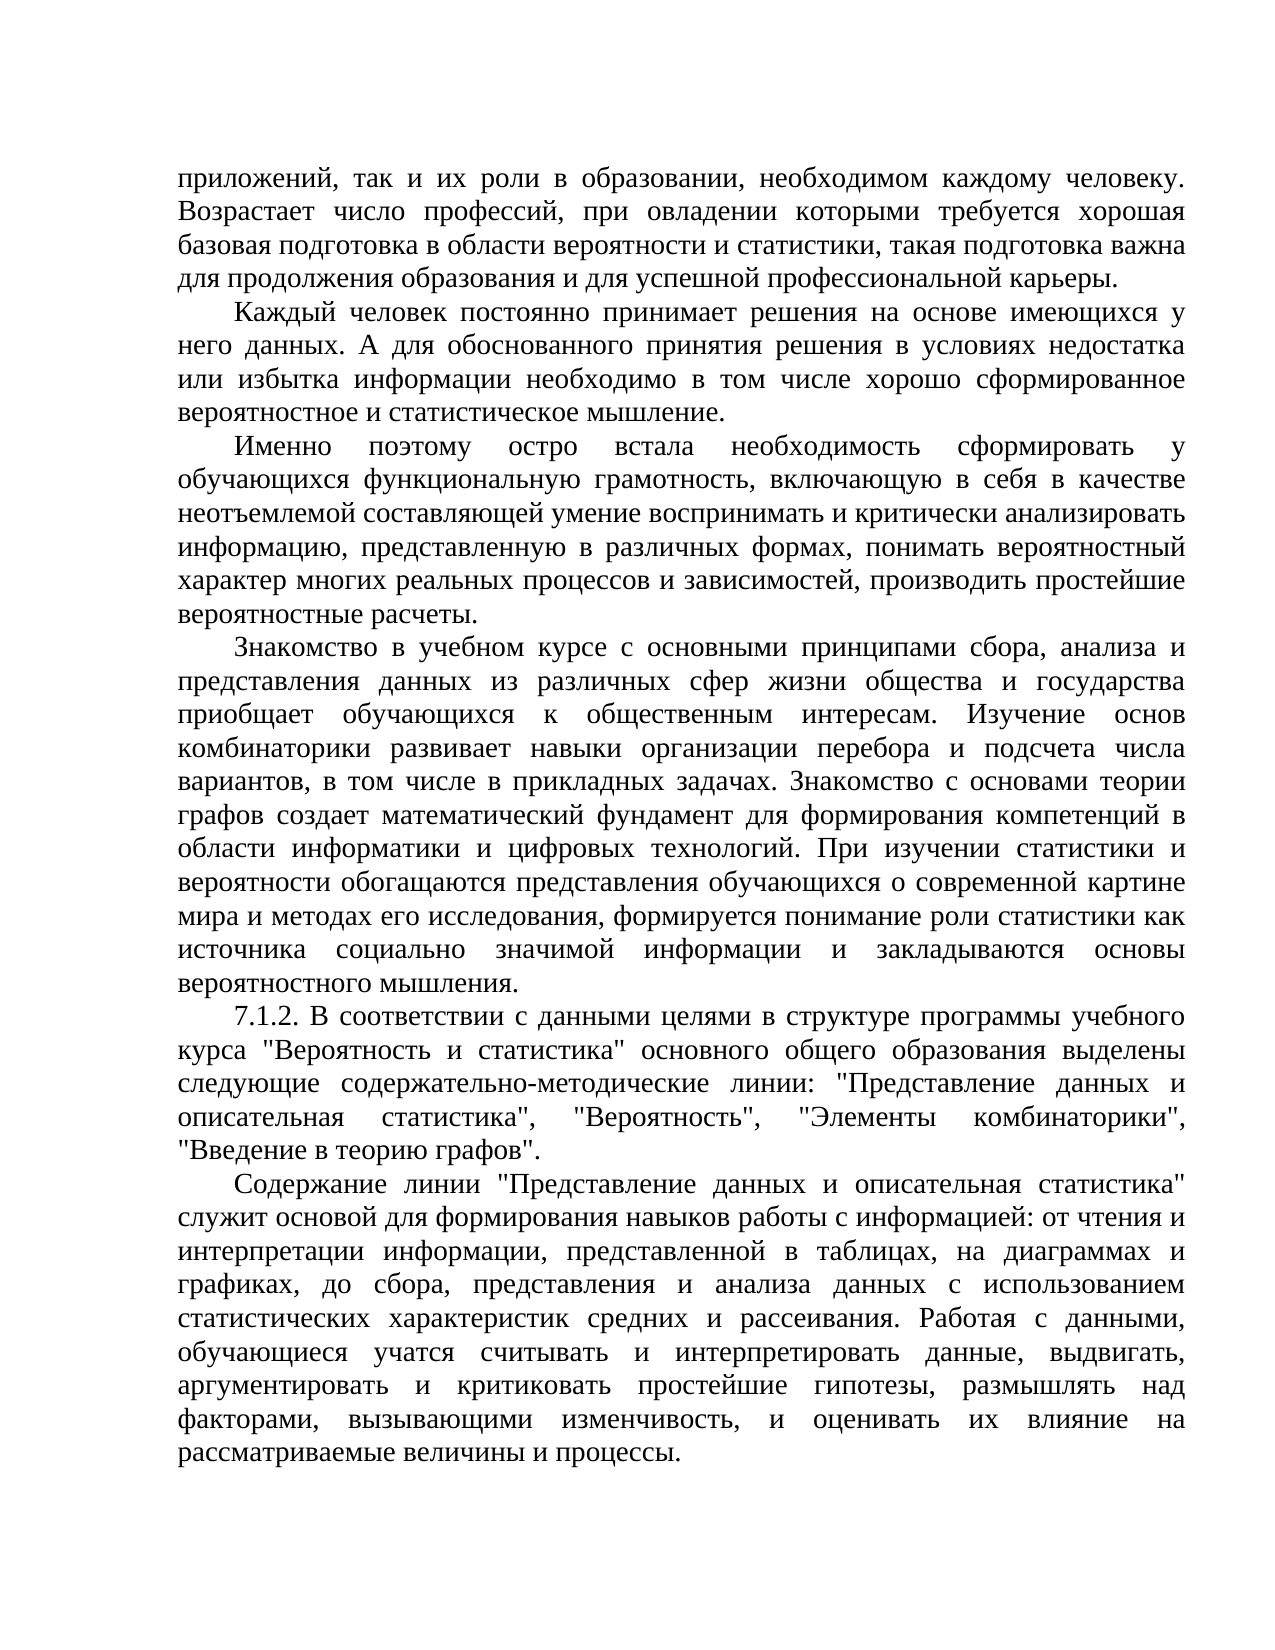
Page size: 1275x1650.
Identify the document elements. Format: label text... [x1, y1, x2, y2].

text Каждый человек постоянно принимает решения на основе имеющихся у него данных. А для обоснованного принятия решения в условиях недостатка или избытка информации необходимо в том числе хорошо сформированное вероятностное и статистическое мышление. [177, 294, 1186, 428]
text Содержание линии "Представление данных и описательная статистика" служит основой для формирования навыков работы с информацией: от чтения и интерпретации информации, представленной в таблицах, на диаграммах и графиках, до сбора, представления и анализа данных с использованием статистических характеристик средних и рассеивания. Работая с данными, обучающиеся учатся считывать и интерпретировать данные, выдвигать, аргументировать и критиковать простейшие гипотезы, размышлять над факторами, вызывающими изменчивость, и оценивать их влияние на рассматриваемые величины и процессы. [177, 1166, 1186, 1468]
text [177, 160, 1186, 294]
text 7.1.2. В соответствии с данными целями в структуре программы учебного курса "Вероятность и статистика" основного общего образования выделены следующие содержательно-методические линии: "Представление данных и описательная статистика", "Вероятность", "Элементы комбинаторики", "Введение в теорию графов". [177, 998, 1186, 1166]
text Именно поэтому остро встала необходимость сформировать у обучающихся функциональную грамотность, включающую в себя в качестве неотъемлемой составляющей умение воспринимать и критически анализировать информацию, представленную в различных формах, понимать вероятностный характер многих реальных процессов и зависимостей, производить простейшие вероятностные расчеты. [177, 428, 1186, 629]
text Знакомство в учебном курсе с основными принципами сбора, анализа и представления данных из различных сфер жизни общества и государства приобщает обучающихся к общественным интересам. Изучение основ комбинаторики развивает навыки организации перебора и подсчета числа вариантов, в том числе в прикладных задачах. Знакомство с основами теории графов создает математический фундамент для формирования компетенций в области информатики и цифровых технологий. При изучении статистики и вероятности обогащаются представления обучающихся о современной картине мира и методах его исследования, формируется понимание роли статистики как источника социально значимой информации и закладываются основы вероятностного мышления. [177, 629, 1186, 998]
